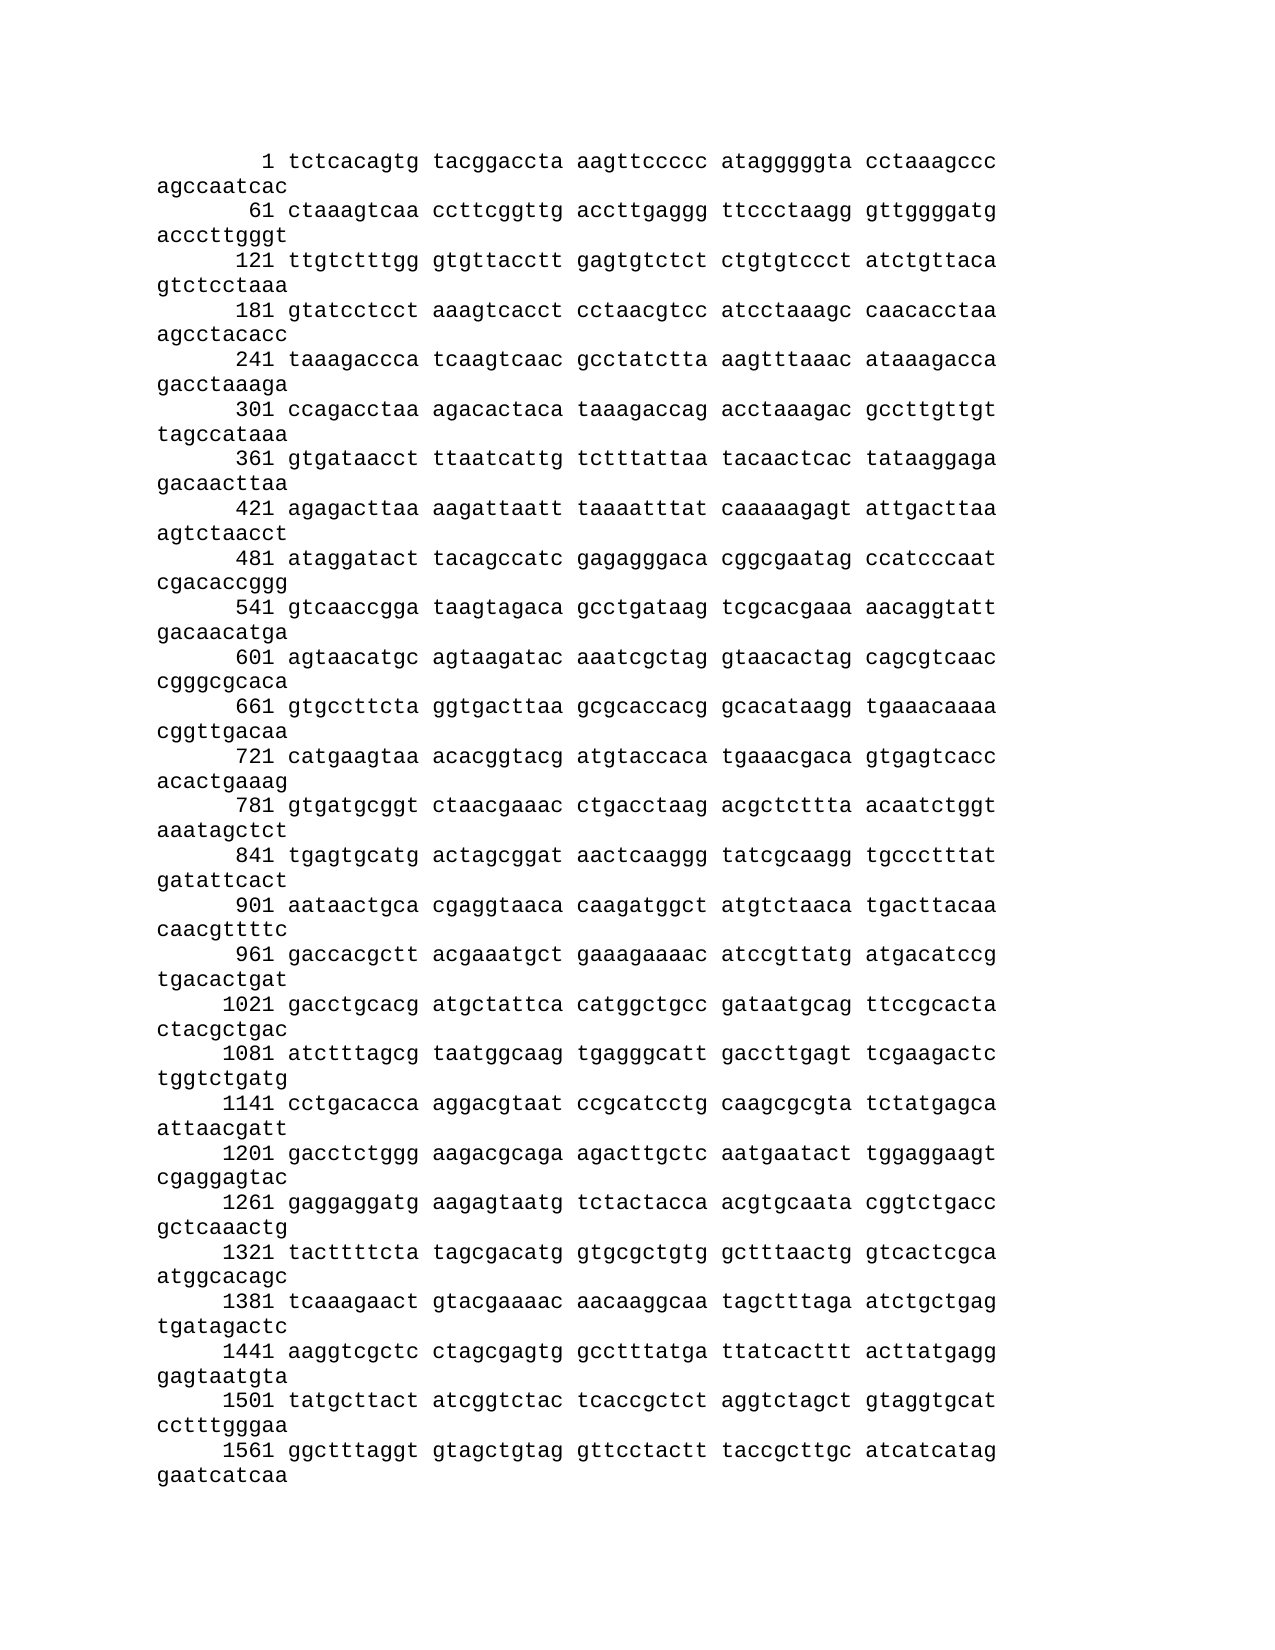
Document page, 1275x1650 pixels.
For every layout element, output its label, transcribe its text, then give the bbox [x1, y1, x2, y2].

text 1501 tatgcttact atcggtctac tcaccgctct aggtctagct gtaggtgcat cctttgggaa [156, 1389, 1118, 1439]
text 421 agagacttaa aagattaatt taaaatttat caaaaagagt attgacttaa agtctaacct [156, 497, 1118, 547]
text 481 ataggatact tacagccatc gagagggaca cggcgaatag ccatcccaat cgacaccggg [156, 547, 1118, 596]
text 541 gtcaaccgga taagtagaca gcctgataag tcgcacgaaa aacaggtatt gacaacatga [156, 596, 1118, 646]
text 1261 gaggaggatg aagagtaatg tctactacca acgtgcaata cggtctgacc gctcaaactg [156, 1191, 1118, 1241]
text 241 taaagaccca tcaagtcaac gcctatctta aagtttaaac ataaagacca gacctaaaga [156, 348, 1118, 398]
text 121 ttgtctttgg gtgttacctt gagtgtctct ctgtgtccct atctgttaca gtctcctaaa [156, 249, 1118, 299]
text 841 tgagtgcatg actagcggat aactcaaggg tatcgcaagg tgccctttat gatattcact [156, 844, 1118, 894]
text 361 gtgataacct ttaatcattg tctttattaa tacaactcac tataaggaga gacaacttaa [156, 447, 1118, 497]
text 1081 atctttagcg taatggcaag tgagggcatt gaccttgagt tcgaagactc tggtctgatg [156, 1042, 1118, 1092]
text 901 aataactgca cgaggtaaca caagatggct atgtctaaca tgacttacaa caacgttttc [156, 894, 1118, 943]
text 961 gaccacgctt acgaaatgct gaaagaaaac atccgttatg atgacatccg tgacactgat [156, 943, 1118, 993]
text 1141 cctgacacca aggacgtaat ccgcatcctg caagcgcgta tctatgagca attaacgatt [156, 1092, 1118, 1142]
text 61 ctaaagtcaa ccttcggttg accttgaggg ttccctaagg gttggggatg acccttgggt [156, 199, 1118, 249]
text 721 catgaagtaa acacggtacg atgtaccaca tgaaacgaca gtgagtcacc acactgaaag [156, 745, 1118, 794]
text 1381 tcaaagaact gtacgaaaac aacaaggcaa tagctttaga atctgctgag tgatagactc [156, 1290, 1118, 1340]
text 1021 gacctgcacg atgctattca catggctgcc gataatgcag ttccgcacta ctacgctgac [156, 993, 1118, 1042]
text 601 agtaacatgc agtaagatac aaatcgctag gtaacactag cagcgtcaac cgggcgcaca [156, 646, 1118, 695]
text 661 gtgccttcta ggtgacttaa gcgcaccacg gcacataagg tgaaacaaaa cggttgacaa [156, 695, 1118, 745]
text 1201 gacctctggg aagacgcaga agacttgctc aatgaatact tggaggaagt cgaggagtac [156, 1142, 1118, 1191]
text 1 tctcacagtg tacggaccta aagttccccc atagggggta cctaaagccc agccaatcac [156, 150, 1118, 199]
text 781 gtgatgcggt ctaacgaaac ctgacctaag acgctcttta acaatctggt aaatagctct [156, 794, 1118, 844]
text 181 gtatcctcct aaagtcacct cctaacgtcc atcctaaagc caacacctaa agcctacacc [156, 299, 1118, 348]
text 1321 tacttttcta tagcgacatg gtgcgctgtg gctttaactg gtcactcgca atggcacagc [156, 1241, 1118, 1290]
text 1441 aaggtcgctc ctagcgagtg gcctttatga ttatcacttt acttatgagg gagtaatgta [156, 1340, 1118, 1389]
text 1561 ggctttaggt gtagctgtag gttcctactt taccgcttgc atcatcatag gaatcatcaa [156, 1439, 1118, 1489]
text 301 ccagacctaa agacactaca taaagaccag acctaaagac gccttgttgt tagccataaa [156, 398, 1118, 447]
